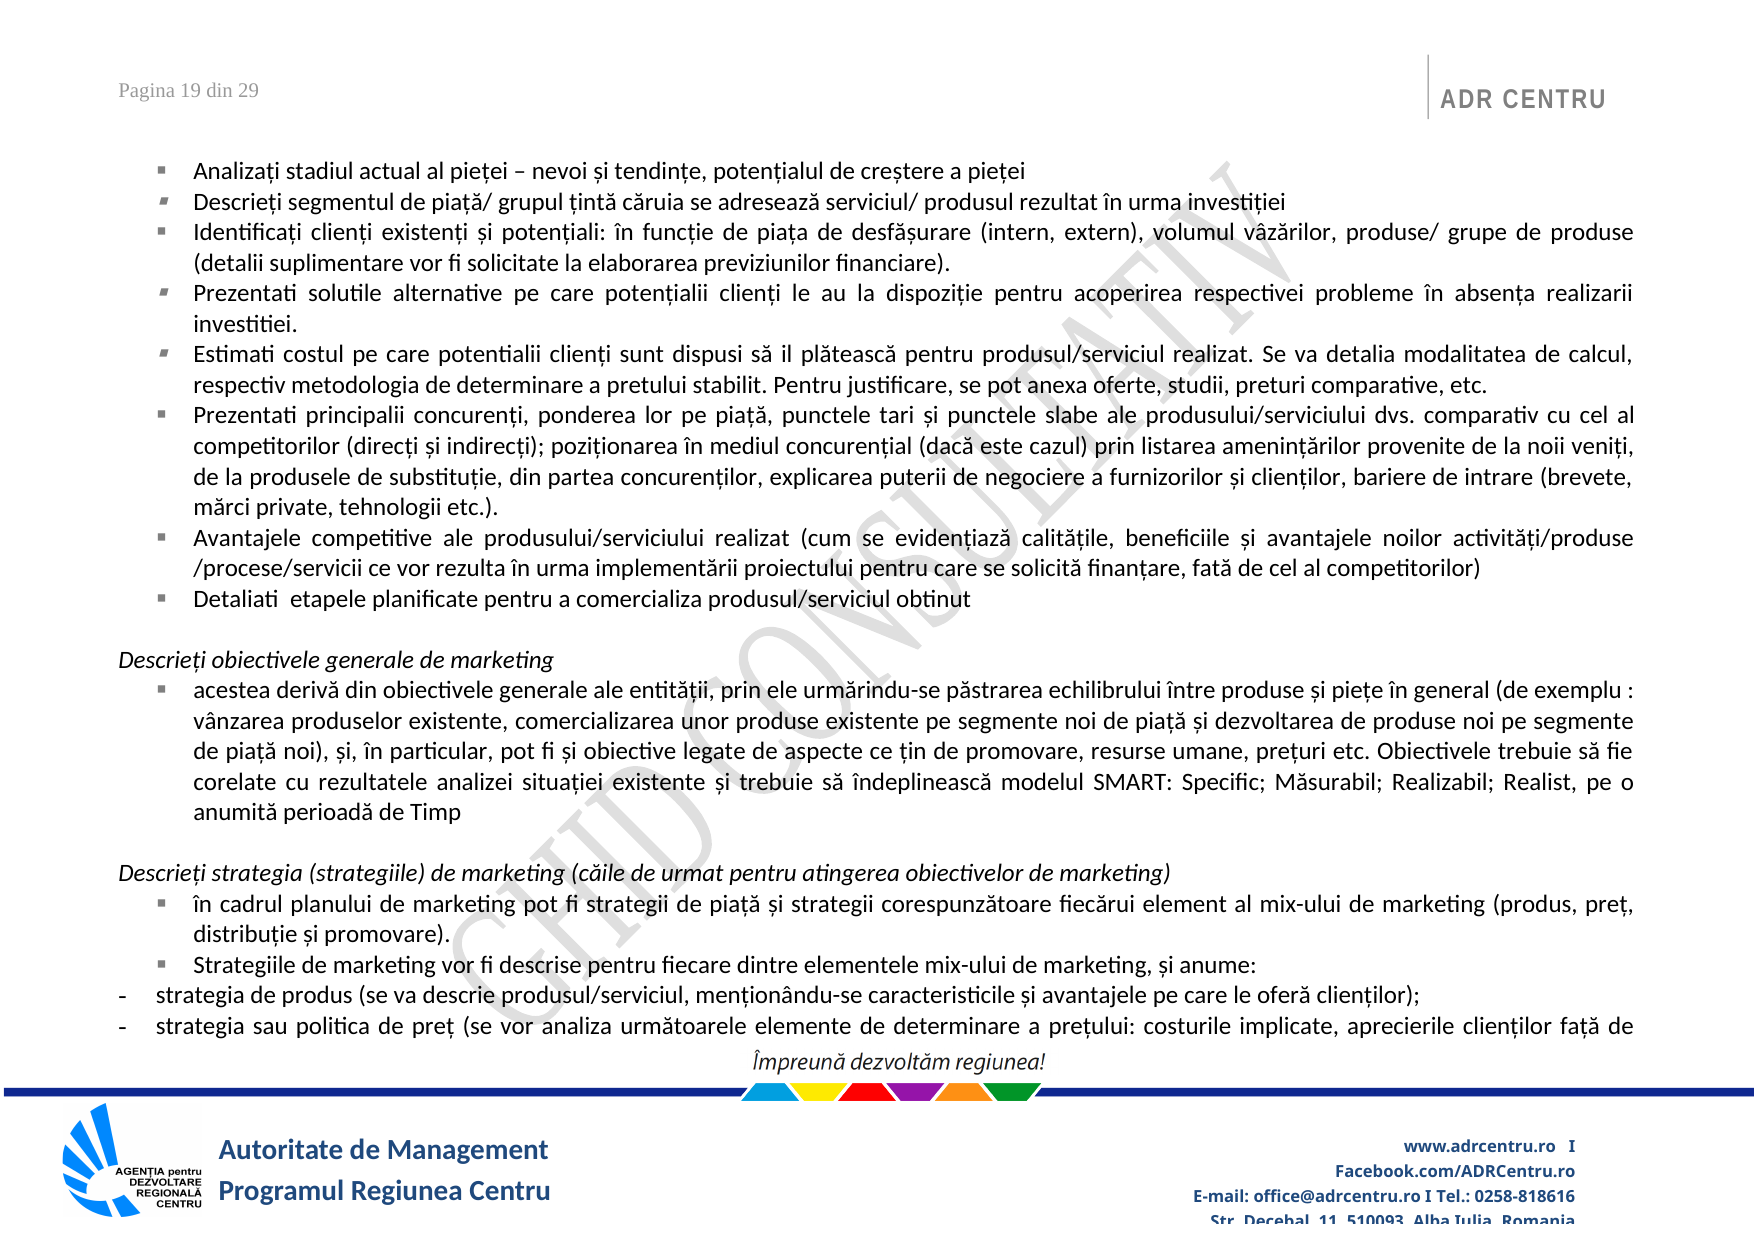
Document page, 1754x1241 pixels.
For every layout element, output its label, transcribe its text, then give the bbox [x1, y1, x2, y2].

list Prezentati principalii concurenţi, ponderea lor pe piaţă, punctele tari şi punctele slabe ale produsului/serviciului dvs. comparativ cu cel al competitorilor (direcţi şi indirecţi); poziționarea în mediul concurențial (dacă este cazul) prin listarea amenințărilor provenite de la noii veniți, de la produsele de substituție, din partea concurenților, explicarea puterii de negociere a furnizorilor și clienților, bariere de intrare (brevete, mărci private, tehnologii etc.). [156, 399, 1636, 522]
list Descrieți segmentul de piață/ grupul țintă căruia se adresează serviciul/ produsul rezultat în urma investiției [156, 186, 1636, 216]
picture [62, 1103, 202, 1217]
picture [786, 1083, 1754, 1101]
list Prezentati solutile alternative pe care potențialii clienți le au la dispoziție pentru acoperirea respectivei probleme în absența realizarii investitiei. [156, 277, 1636, 338]
list Strategiile de marketing vor fi descrise pentru fiecare dintre elementele mix-ului de marketing, și anume: [156, 949, 1636, 979]
list Identificați clienţi existenţi şi potenţiali: în funcţie de piaţa de desfăşurare (intern, extern), volumul vâzărilor, produse/ grupe de produse (detalii suplimentare vor fi solicitate la elaborarea previziunilor financiare). [156, 216, 1636, 277]
picture [739, 1048, 1059, 1075]
list strategia de produs (se va descrie produsul/serviciul, menționându-se caracteristicile și avantajele pe care le oferă clienților); [118, 979, 1636, 1010]
text Descrieți obiectivele generale de marketing [118, 644, 1636, 674]
list acestea derivă din obiectivele generale ale entității, prin ele urmărindu-se păstrarea echilibrului între produse și piețe în general (de exemplu : vânzarea produselor existente, comercializarea unor produse existente pe segmente noi de piață și dezvoltarea de produse noi pe segmente de piață noi), și, în particular, pot fi și obiective legate de aspecte ce țin de promovare, resurse umane, prețuri etc. Obiectivele trebuie să fie corelate cu rezultatele analizei situației existente și trebuie să îndeplinească modelul SMART: Specific; Măsurabil; Realizabil; Realist, pe o anumită perioadă de Timp [156, 674, 1636, 827]
list Analizați stadiul actual al pieţei – nevoi şi tendinţe, potențialul de creştere a pieţei [156, 155, 1636, 186]
list Avantajele competitive ale produsului/serviciului realizat (cum se evidențiază calitățile, beneficiile și avantajele noilor activități/produse /procese/servicii ce vor rezulta în urma implementării proiectului pentru care se solicită finanțare, fată de cel al competitorilor) [156, 522, 1636, 583]
list în cadrul planului de marketing pot fi strategii de piață și strategii corespunzătoare fiecărui element al mix-ului de marketing (produs, preț, distribuție și promovare). [156, 888, 1636, 949]
text Descrieți strategia (strategiile) de marketing (căile de urmat pentru atingerea obiectivelor de marketing) [118, 857, 1636, 888]
list Detaliati etapele planificate pentru a comercializa produsul/serviciul obtinut [156, 583, 1636, 613]
picture [3, 1083, 754, 1101]
list Estimati costul pe care potentialii clienți sunt dispusi să il plătească pentru produsul/serviciul realizat. Se va detalia modalitatea de calcul, respectiv metodologia de determinare a pretului stabilit. Pentru justificare, se pot anexa oferte, studii, preturi comparative, etc. [156, 338, 1636, 399]
